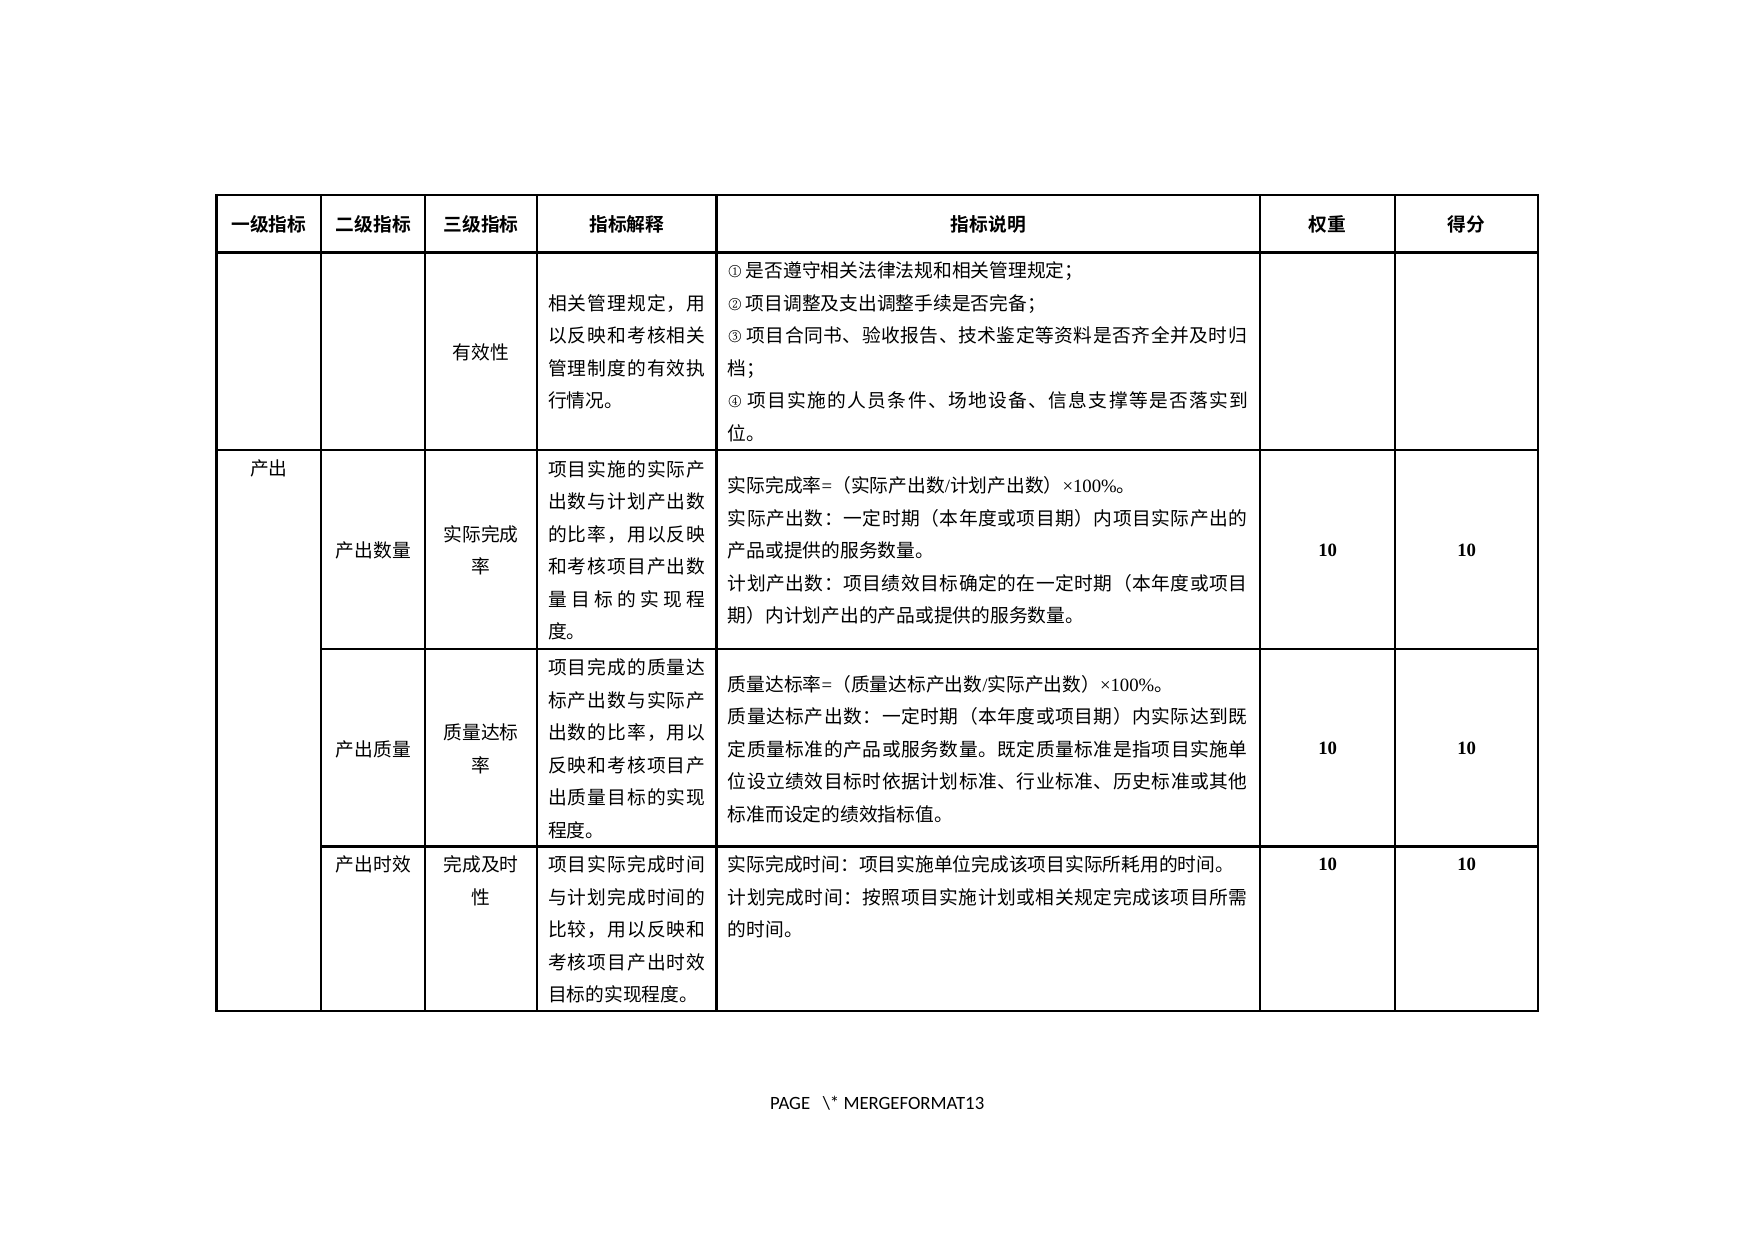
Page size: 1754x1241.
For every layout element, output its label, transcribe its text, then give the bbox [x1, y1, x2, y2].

table_cell 制度执行 有效性 [426, 254, 536, 448]
table_cell 项目实际完成时间与计划完成时间的比较，用以反映和考核项目产出时效目标的实现程度。 [538, 848, 715, 1010]
table_cell 3 [1396, 254, 1537, 448]
table_header 一级指标 [218, 196, 320, 251]
table_cell 实际完成率=（实际产出数/计划产出数）×100%。 实际产出数：一定时期（本年度或项目期）内项目实际产出的产品或提供的服务数量。 计划产出数：项目绩效目标确定的在一定时期（本年度或项目期）内计划产出的产品或提供的服务数量。 [718, 451, 1259, 648]
table_cell 实际完成时间：项目实施单位完成该项目实际所耗用的时间。 计划完成时间：按照项目实施计划或相关规定完成该项目所需的时间。 [718, 848, 1259, 1010]
table_cell 10 [1396, 451, 1537, 648]
table_cell 10 [1396, 848, 1537, 1010]
table_header 权重 [1261, 196, 1394, 251]
table_header 指标说明 [718, 196, 1259, 251]
table_cell 10 [1396, 650, 1537, 845]
table_cell 实际完成率 [426, 451, 536, 648]
table_header 三级指标 [426, 196, 536, 251]
table_cell 产出数量 [322, 451, 424, 648]
table_cell 项目实施是否符合相关管理规定，用以反映和考核相关管理制度的有效执行情况。 [538, 254, 715, 448]
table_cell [718, 254, 1259, 448]
table_cell 项目实施的实际产出数与计划产出数的比率，用以反映和考核项目产出数量目标的实现程度。 [538, 451, 715, 648]
table_header 二级指标 [322, 196, 424, 251]
table_cell 产出质量 [322, 650, 424, 845]
table_cell 产出 [218, 451, 320, 1010]
table_cell 10 [1261, 451, 1394, 648]
table_cell 产出时效 [322, 848, 424, 1010]
table_header 得分 [1396, 196, 1537, 251]
table_cell 完成及时性 [426, 848, 536, 1010]
table_cell 质量达标率=（质量达标产出数/实际产出数）×100%。 质量达标产出数：一定时期（本年度或项目期）内实际达到既定质量标准的产品或服务数量。既定质量标准是指项目实施单位设立绩效目标时依据计划标准、行业标准、历史标准或其他标准而设定的绩效指标值。 [718, 650, 1259, 845]
table_cell 10 [1261, 650, 1394, 845]
table_cell 10 [1261, 848, 1394, 1010]
table_cell 4 [1261, 254, 1394, 448]
table_header 指标解释 [538, 196, 715, 251]
table_cell 项目完成的质量达标产出数与实际产出数的比率，用以反映和考核项目产出质量目标的实现程度。 [538, 650, 715, 845]
table_cell 质量达标率 [426, 650, 536, 845]
